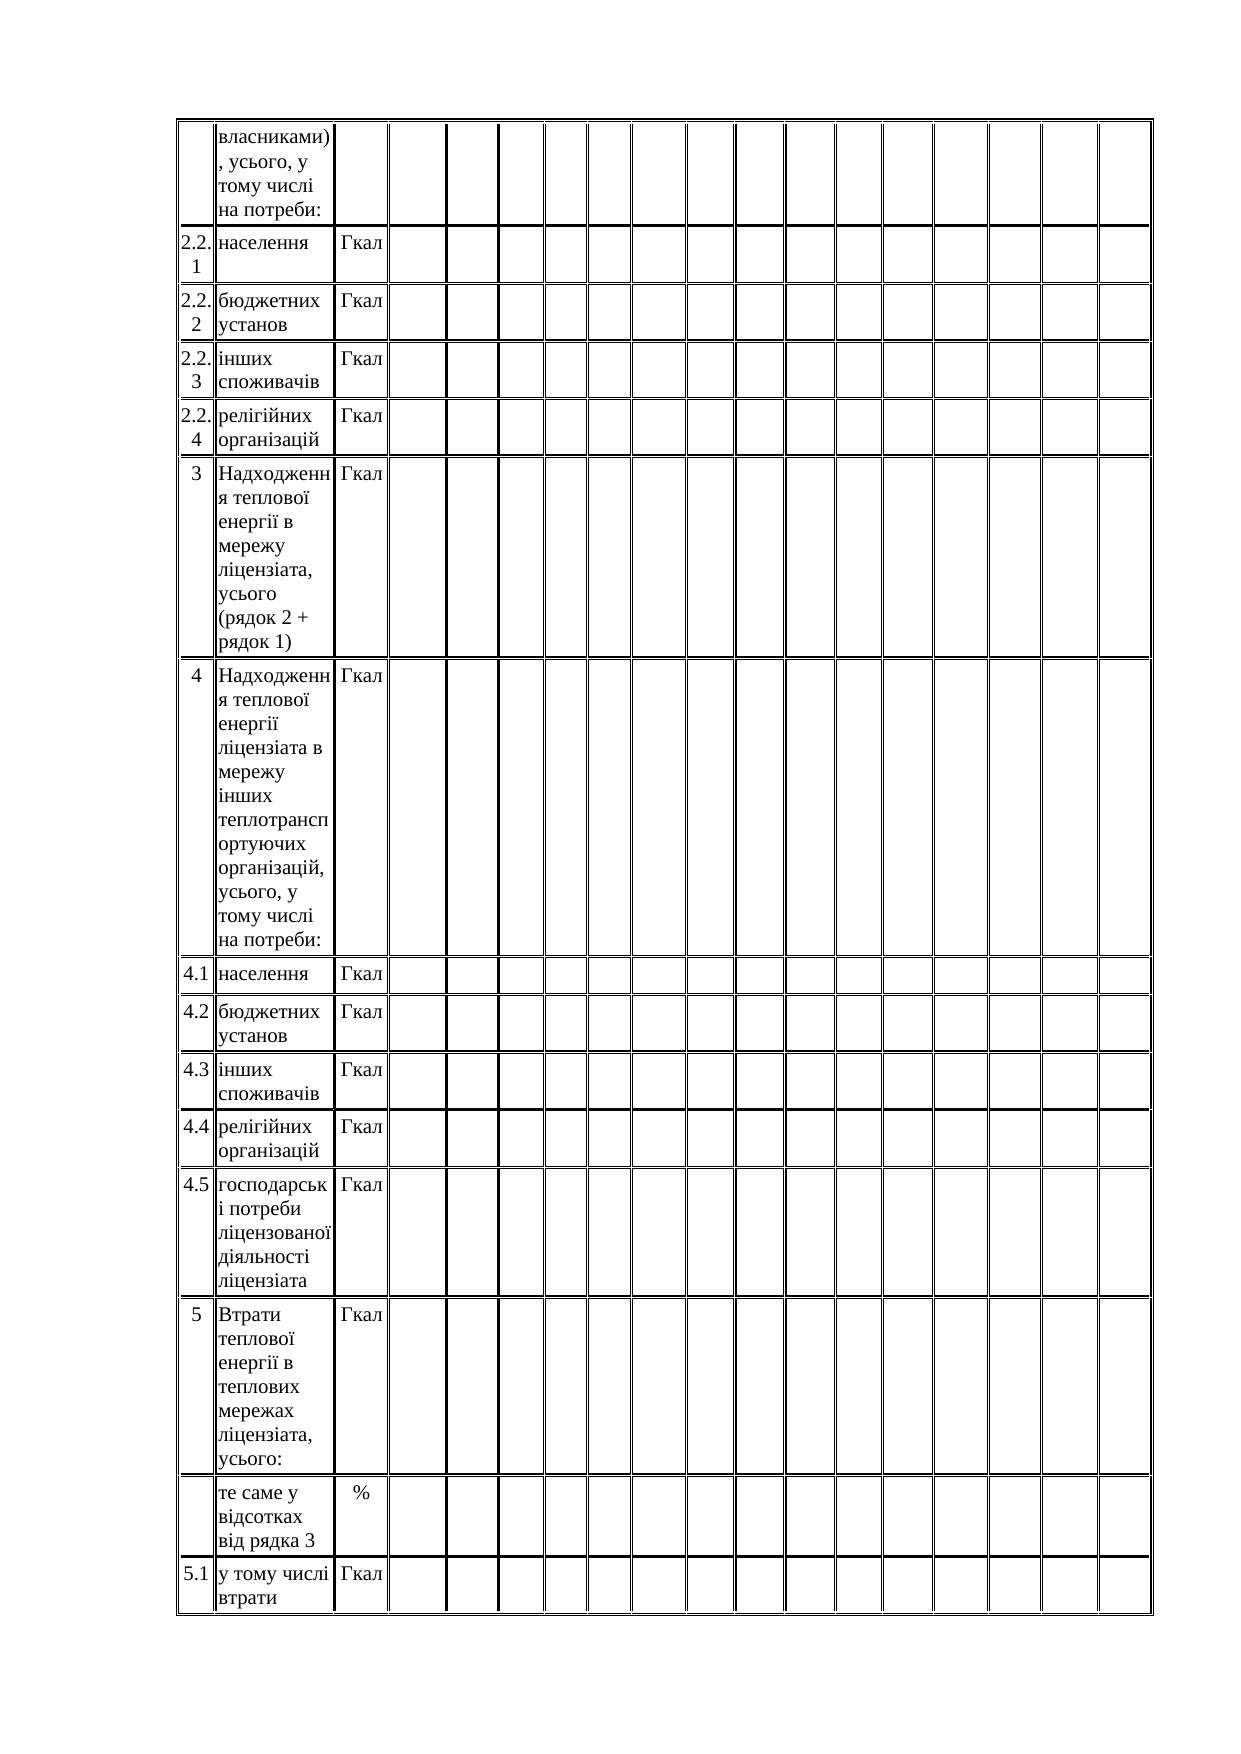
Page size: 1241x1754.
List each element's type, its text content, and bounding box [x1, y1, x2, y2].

table_cell [837, 660, 881, 954]
table_cell [935, 1477, 987, 1555]
table_cell [737, 1054, 783, 1108]
table_cell [787, 400, 834, 454]
table_cell [390, 996, 445, 1050]
table_cell [836, 122, 883, 224]
table_cell Гкал [336, 343, 387, 397]
table_cell [500, 1169, 543, 1295]
table_cell [990, 227, 1040, 281]
table_cell [589, 660, 630, 954]
table_cell [1099, 1555, 1150, 1612]
table_cell [498, 1558, 544, 1612]
table_cell [633, 1169, 685, 1295]
table_cell [688, 458, 733, 656]
table_cell [990, 1054, 1040, 1108]
table_cell [1042, 122, 1098, 224]
table_cell [884, 343, 932, 397]
table_cell [935, 400, 987, 454]
table_cell господарські потреби ліцензованої діяльності ліцензіата [217, 1169, 333, 1295]
table_cell 4.2 [177, 993, 215, 1050]
table_cell [935, 660, 987, 954]
table_cell [546, 660, 586, 954]
table_cell Гкал [336, 660, 387, 954]
table_cell [935, 1111, 987, 1166]
table_cell [1043, 1054, 1097, 1108]
table_cell 2.2.4 [177, 397, 215, 454]
table_cell [589, 958, 630, 993]
table_cell [390, 400, 445, 454]
table_cell [448, 1477, 497, 1555]
table_cell [884, 1299, 932, 1473]
table_cell [935, 958, 987, 993]
table_cell [787, 227, 834, 281]
table_cell [448, 1299, 497, 1473]
table_cell [837, 996, 881, 1050]
table_cell [884, 958, 932, 993]
table_cell Гкал [336, 1169, 387, 1295]
table_cell [589, 285, 630, 339]
table_cell [546, 1054, 586, 1108]
table_cell [1043, 1111, 1097, 1166]
table_cell [837, 1111, 881, 1166]
table_cell [837, 285, 881, 339]
table_cell [785, 1558, 836, 1612]
table_cell [1043, 996, 1097, 1050]
table_cell [500, 1299, 543, 1473]
table_cell [446, 122, 498, 224]
table_cell [448, 1054, 497, 1108]
table_cell [1043, 1169, 1097, 1295]
table_cell [884, 400, 932, 454]
table_cell [1100, 224, 1150, 281]
table_cell [990, 1299, 1040, 1473]
table_cell [688, 227, 733, 281]
table_cell [545, 122, 588, 224]
table_cell [990, 285, 1040, 339]
table_cell [989, 122, 1042, 224]
table_cell [546, 458, 586, 656]
table_cell [546, 1169, 586, 1295]
table_cell релігійних організацій [217, 1111, 333, 1166]
table_cell [935, 1299, 987, 1473]
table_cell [215, 1558, 334, 1612]
table_cell [1100, 281, 1151, 339]
table_cell населення [217, 958, 333, 993]
table_cell [1099, 993, 1152, 1050]
table_cell [837, 1299, 881, 1473]
table_cell [390, 958, 445, 993]
table_cell [500, 1111, 543, 1166]
table_cell [1100, 656, 1151, 954]
table_cell [1100, 1473, 1151, 1555]
table_cell [500, 1054, 543, 1108]
table_cell [884, 1169, 932, 1295]
table_cell [1043, 660, 1097, 954]
table_cell [990, 343, 1040, 397]
table_cell [836, 1558, 883, 1612]
table_cell [589, 996, 630, 1050]
table_cell Гкал [336, 458, 387, 656]
table_cell [448, 400, 497, 454]
table_cell [448, 996, 497, 1050]
table_cell [389, 1558, 446, 1612]
table_cell [1099, 397, 1152, 454]
table_cell [179, 1473, 213, 1555]
table_cell [1100, 454, 1151, 656]
table_cell [884, 660, 932, 954]
table_cell [498, 122, 544, 224]
table_cell 5 [179, 1295, 213, 1473]
table_cell [737, 1477, 783, 1555]
table_cell [935, 996, 987, 1050]
table_cell [1043, 458, 1097, 656]
table_cell [1043, 1477, 1097, 1555]
table_cell [837, 1169, 881, 1295]
table_cell [688, 1477, 733, 1555]
table_cell [1099, 1166, 1152, 1295]
table_cell [633, 958, 685, 993]
table_cell [935, 458, 987, 656]
table_cell 4 [179, 656, 213, 954]
table_cell [633, 285, 685, 339]
table_cell 2.2 [179, 120, 215, 224]
table_cell [737, 343, 783, 397]
table_cell релігійних організацій [217, 400, 333, 454]
table_cell 3 [179, 454, 213, 656]
table_cell [1043, 1299, 1097, 1473]
table_cell [884, 1054, 932, 1108]
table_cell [215, 120, 334, 224]
table_cell [787, 958, 834, 993]
table_cell % [336, 1477, 387, 1555]
table_cell [633, 227, 685, 281]
table_cell бюджетних установ [217, 996, 333, 1050]
table_cell 4.5 [177, 1166, 215, 1295]
table_cell [546, 285, 586, 339]
table_cell [390, 1477, 445, 1555]
table_cell [546, 996, 586, 1050]
table_cell [787, 1169, 834, 1295]
table_cell [990, 1111, 1040, 1166]
table_cell [787, 1477, 834, 1555]
table_cell [787, 285, 834, 339]
table_cell Гкал [334, 1558, 389, 1612]
table_cell Гкал [336, 1111, 387, 1166]
table_cell [990, 400, 1040, 454]
table_cell [1043, 227, 1097, 281]
table_cell [1043, 285, 1097, 339]
table_cell [737, 958, 783, 993]
table_cell [688, 1054, 733, 1108]
table_cell [688, 400, 733, 454]
table_cell [687, 120, 735, 224]
table_cell [884, 1477, 932, 1555]
table_cell [883, 1558, 934, 1612]
table_cell [390, 458, 445, 656]
table_cell [546, 1111, 586, 1166]
table_cell [837, 400, 881, 454]
table_cell [632, 1558, 687, 1612]
table_cell [688, 996, 733, 1050]
table_cell [1100, 1050, 1151, 1108]
table_cell Надходження теплової енергії в мережу ліцензіата, усього (рядок 2 + рядок 1) [217, 458, 333, 656]
table_cell інших споживачів [217, 1054, 333, 1108]
table_cell [735, 1555, 785, 1612]
table_cell [632, 122, 687, 224]
table_cell 2.2.3 [179, 339, 213, 397]
table_cell [390, 1111, 445, 1166]
table_cell [687, 1555, 735, 1612]
table_cell [990, 996, 1040, 1050]
table_cell [589, 1054, 630, 1108]
table_cell [448, 958, 497, 993]
table_cell [688, 1111, 733, 1166]
table_cell Гкал [336, 227, 387, 281]
table_cell [390, 1169, 445, 1295]
table_cell [787, 1299, 834, 1473]
table_cell [1043, 958, 1097, 993]
table_cell [633, 458, 685, 656]
table_cell [390, 1054, 445, 1108]
table_cell [688, 343, 733, 397]
table_cell [989, 1558, 1042, 1612]
table_cell [1043, 343, 1097, 397]
table_cell [884, 1111, 932, 1166]
table_cell [500, 660, 543, 954]
table_cell [633, 996, 685, 1050]
table_cell [545, 1558, 588, 1612]
table_cell [787, 343, 834, 397]
table_cell [935, 1169, 987, 1295]
table_cell [633, 1477, 685, 1555]
table_cell [737, 1169, 783, 1295]
table_cell [448, 1169, 497, 1295]
table_cell [390, 660, 445, 954]
table_cell [787, 660, 834, 954]
table_cell [737, 458, 783, 656]
table_cell 4.3 [179, 1050, 213, 1108]
table_cell [883, 122, 934, 224]
table_cell [589, 1477, 630, 1555]
table_cell [737, 1299, 783, 1473]
table_cell [837, 958, 881, 993]
table_cell [589, 1111, 630, 1166]
table_cell [990, 458, 1040, 656]
table_cell [785, 122, 836, 224]
table_cell [934, 1558, 989, 1612]
table_cell [633, 1054, 685, 1108]
table_cell [500, 400, 543, 454]
table_cell [588, 122, 632, 224]
table_cell [546, 227, 586, 281]
table_cell [737, 400, 783, 454]
table_cell [688, 1299, 733, 1473]
table_cell бюджетних установ [217, 285, 333, 339]
table_cell 2.2.1 [179, 224, 213, 281]
table_cell [546, 400, 586, 454]
table_cell [884, 996, 932, 1050]
table_cell [1100, 1295, 1151, 1473]
table_cell [737, 285, 783, 339]
table_cell інших споживачів [217, 343, 333, 397]
table_cell [589, 1299, 630, 1473]
table_cell [546, 343, 586, 397]
table_cell [737, 660, 783, 954]
table_cell [837, 458, 881, 656]
table_cell [448, 1111, 497, 1166]
table_cell [990, 1477, 1040, 1555]
table_cell [787, 1054, 834, 1108]
table_cell Гкал [336, 996, 387, 1050]
table_cell [990, 1169, 1040, 1295]
table_cell [633, 660, 685, 954]
table_cell [448, 660, 497, 954]
table_cell населення [217, 227, 333, 281]
table_cell [990, 958, 1040, 993]
table_cell Гкал [336, 1299, 387, 1473]
table_cell [1099, 122, 1150, 224]
table_cell Надходження теплової енергії ліцензіата в мережу інших теплотранспортуючих організацій, усього, у тому числі на потреби: [217, 660, 333, 954]
table_cell [500, 458, 543, 656]
table_cell [446, 1558, 498, 1612]
table_cell [389, 122, 446, 224]
table_cell [1100, 1108, 1152, 1166]
table_cell [589, 458, 630, 656]
table_cell [934, 122, 989, 224]
table_cell [500, 1477, 543, 1555]
table_cell [884, 285, 932, 339]
table_cell [633, 1299, 685, 1473]
table_cell [935, 1054, 987, 1108]
table_cell 4.1 [179, 955, 213, 993]
table_cell [990, 660, 1040, 954]
table_cell [448, 285, 497, 339]
table_cell [1100, 339, 1151, 397]
table_cell [500, 996, 543, 1050]
table_cell [390, 1299, 445, 1473]
table_cell [688, 285, 733, 339]
table_cell Гкал [336, 285, 387, 339]
table_cell [737, 996, 783, 1050]
table_cell 5.1 [179, 1555, 215, 1612]
table_cell [448, 343, 497, 397]
table_cell [390, 285, 445, 339]
table_cell [884, 227, 932, 281]
table_cell [633, 343, 685, 397]
table_cell [735, 120, 785, 224]
table_cell Втрати теплової енергії в теплових мережах ліцензіата, усього: [217, 1299, 333, 1473]
table_cell Гкал [334, 122, 389, 224]
table_cell [390, 227, 445, 281]
table_cell [500, 285, 543, 339]
table_cell [837, 227, 881, 281]
table_cell [546, 1477, 586, 1555]
table_cell те саме у відсотках від рядка 3 [217, 1477, 333, 1555]
table_cell [688, 1169, 733, 1295]
table_cell [633, 1111, 685, 1166]
table_cell [589, 343, 630, 397]
table_cell [546, 958, 586, 993]
table_cell Гкал [336, 400, 387, 454]
table_cell [589, 400, 630, 454]
table_cell [589, 1169, 630, 1295]
table_cell 2.2.2 [179, 281, 213, 339]
table_cell [500, 958, 543, 993]
table_cell [688, 660, 733, 954]
table_cell [737, 227, 783, 281]
table_cell [448, 227, 497, 281]
table_cell [546, 1299, 586, 1473]
table_cell [787, 458, 834, 656]
table_cell [935, 227, 987, 281]
table_cell [1042, 1558, 1098, 1612]
table_cell Гкал [336, 1054, 387, 1108]
table_cell 4.4 [177, 1108, 213, 1166]
table_cell [837, 1477, 881, 1555]
table_cell [935, 343, 987, 397]
table_cell Гкал [336, 958, 387, 993]
table_cell [500, 343, 543, 397]
table_cell [1100, 955, 1151, 993]
table_cell [837, 1054, 881, 1108]
table_cell [737, 1111, 783, 1166]
table_cell [688, 958, 733, 993]
table_cell [588, 1558, 632, 1612]
table_cell [500, 227, 543, 281]
table_cell [1043, 400, 1097, 454]
table_cell [837, 343, 881, 397]
table_cell [589, 227, 630, 281]
table_cell [787, 1111, 834, 1166]
table_cell [884, 458, 932, 656]
table_cell [390, 343, 445, 397]
table_cell [448, 458, 497, 656]
table_cell [935, 285, 987, 339]
table_cell [633, 400, 685, 454]
table_cell [787, 996, 834, 1050]
